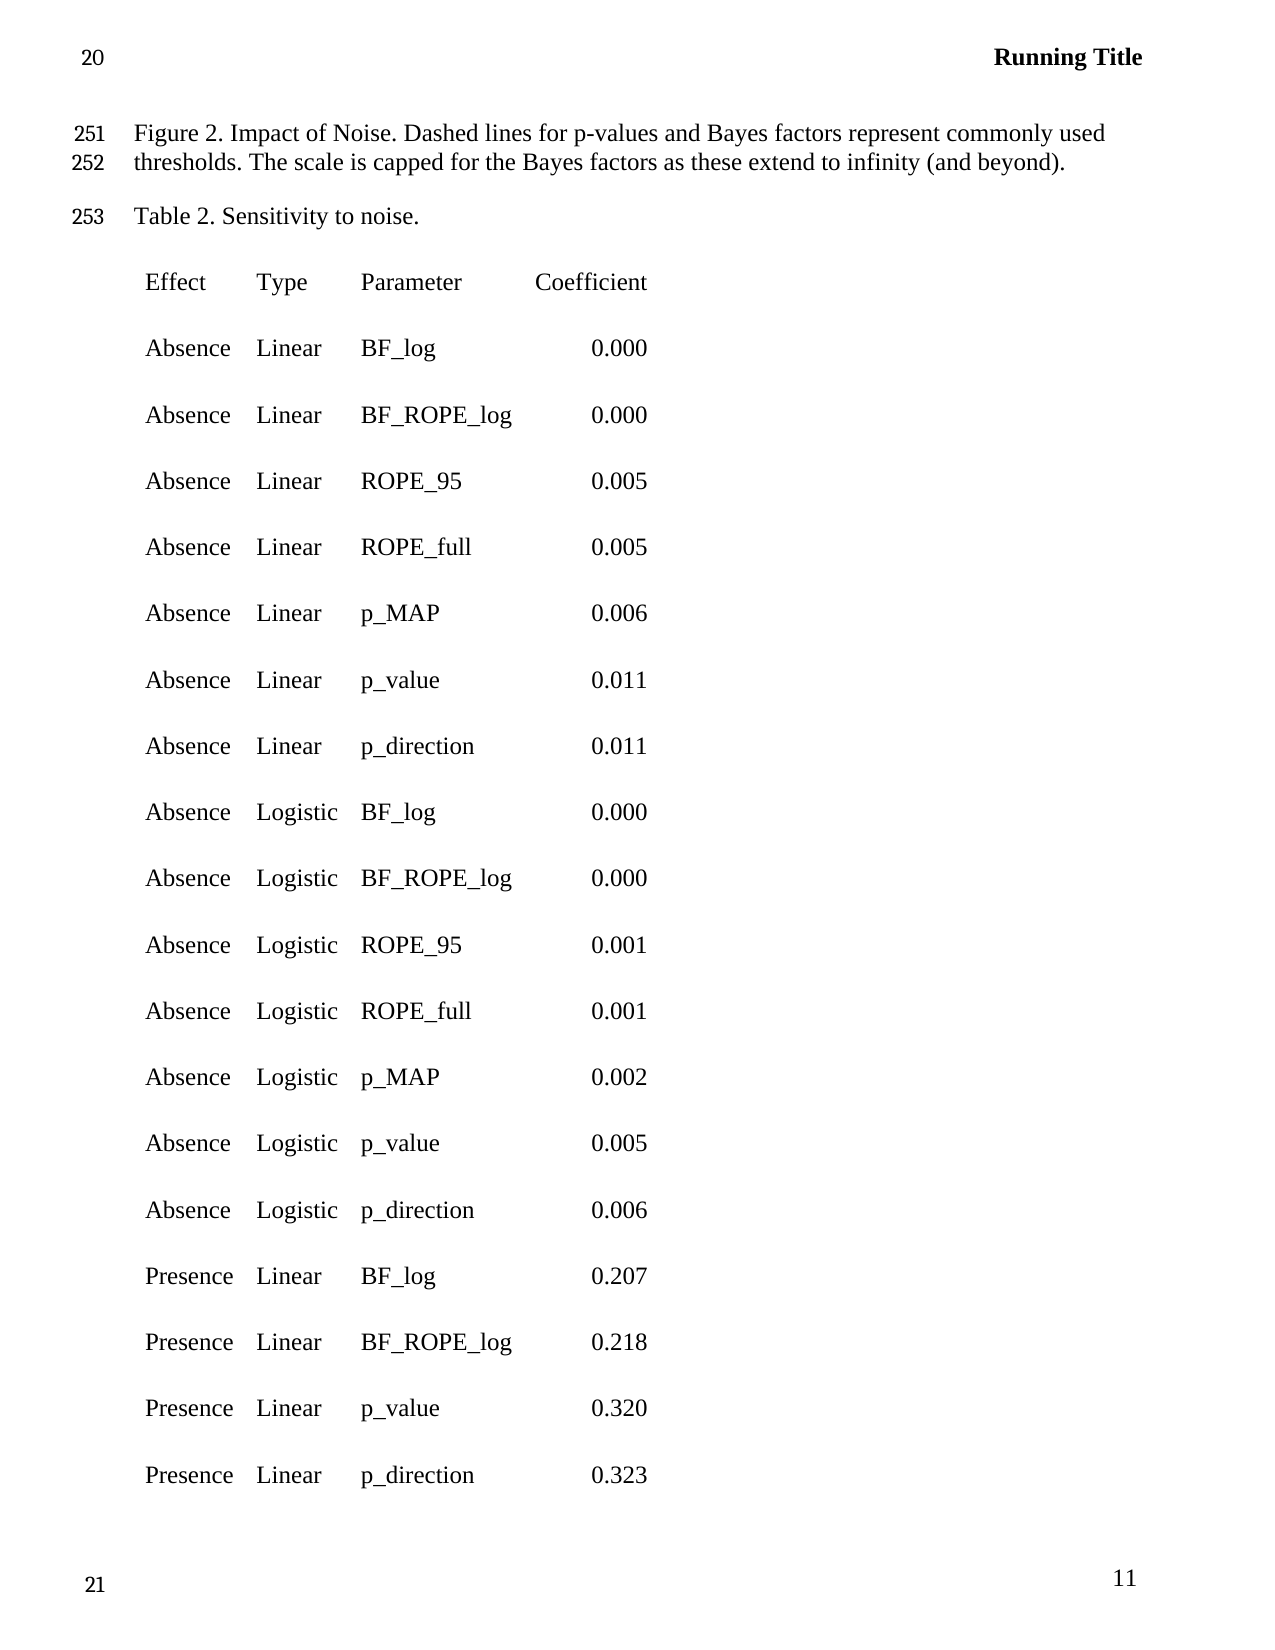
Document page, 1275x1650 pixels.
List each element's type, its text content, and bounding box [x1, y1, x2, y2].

table_cell 0.011 [523, 719, 658, 785]
table_cell p_value [349, 1381, 523, 1447]
table_cell BF_log [349, 321, 523, 387]
table_cell Linear [245, 520, 349, 586]
table_cell p_direction [349, 719, 523, 785]
table_cell Linear [245, 719, 349, 785]
table_cell Absence [134, 520, 245, 586]
table_cell Presence [134, 1249, 245, 1315]
table_cell 0.218 [523, 1315, 658, 1381]
table_cell 0.002 [523, 1050, 658, 1116]
table_cell p_direction [349, 1182, 523, 1248]
table_cell Linear [245, 454, 349, 520]
table_cell Logistic [245, 851, 349, 917]
table_cell Absence [134, 984, 245, 1050]
table_cell Logistic [245, 1050, 349, 1116]
table_cell 0.000 [523, 387, 658, 453]
table_cell ROPE_95 [349, 917, 523, 983]
table_cell Linear [245, 1249, 349, 1315]
table_cell BF_ROPE_log [349, 851, 523, 917]
table_cell p_value [349, 652, 523, 718]
table_cell 0.323 [523, 1447, 658, 1513]
table_header Effect [134, 255, 245, 321]
table_cell Linear [245, 652, 349, 718]
table_cell BF_ROPE_log [349, 387, 523, 453]
table_cell 0.005 [523, 520, 658, 586]
table_cell Presence [134, 1447, 245, 1513]
table_cell 0.000 [523, 321, 658, 387]
table_cell 0.005 [523, 1116, 658, 1182]
table_cell Absence [134, 586, 245, 652]
table_cell Logistic [245, 984, 349, 1050]
table_cell 0.005 [523, 454, 658, 520]
table_cell Linear [245, 1447, 349, 1513]
table_cell Absence [134, 454, 245, 520]
table_cell Absence [134, 1050, 245, 1116]
table_cell Linear [245, 321, 349, 387]
table_cell Absence [134, 851, 245, 917]
table_cell Logistic [245, 917, 349, 983]
table_cell ROPE_full [349, 520, 523, 586]
table_cell Absence [134, 917, 245, 983]
table_cell Absence [134, 1116, 245, 1182]
table_cell Linear [245, 387, 349, 453]
table_cell Logistic [245, 1182, 349, 1248]
table_cell 0.207 [523, 1249, 658, 1315]
text Table 2. Sensitivity to noise. [133, 201, 1152, 230]
table_cell p_MAP [349, 1050, 523, 1116]
table_cell Absence [134, 1182, 245, 1248]
table_header Type [245, 255, 349, 321]
table_cell Absence [134, 652, 245, 718]
table_cell ROPE_95 [349, 454, 523, 520]
table_cell 0.320 [523, 1381, 658, 1447]
table_cell 0.006 [523, 1182, 658, 1248]
table_cell 0.011 [523, 652, 658, 718]
table_cell Logistic [245, 1116, 349, 1182]
table_cell Presence [134, 1315, 245, 1381]
table_cell p_MAP [349, 586, 523, 652]
table_cell 0.001 [523, 984, 658, 1050]
table_cell BF_ROPE_log [349, 1315, 523, 1381]
table_cell Absence [134, 785, 245, 851]
table_cell p_value [349, 1116, 523, 1182]
table_cell Absence [134, 719, 245, 785]
table_cell 0.006 [523, 586, 658, 652]
table_cell BF_log [349, 1249, 523, 1315]
table_cell Absence [134, 387, 245, 453]
table_cell Logistic [245, 785, 349, 851]
table_cell Linear [245, 1381, 349, 1447]
table_cell Presence [134, 1381, 245, 1447]
table_cell 0.001 [523, 917, 658, 983]
table_cell BF_log [349, 785, 523, 851]
table_cell Linear [245, 1315, 349, 1381]
table_cell ROPE_full [349, 984, 523, 1050]
table_cell Absence [134, 321, 245, 387]
table_cell 0.000 [523, 785, 658, 851]
table_cell 0.000 [523, 851, 658, 917]
table_header Parameter [349, 255, 523, 321]
table_cell Linear [245, 586, 349, 652]
table_cell p_direction [349, 1447, 523, 1513]
table_header Coefficient [523, 255, 658, 321]
text Figure 2. Impact of Noise. Dashed lines for p-values and Bayes factors represent commonly used thresholds. The scale is capped for the Bayes factors as these extend to infinity (and beyond). [133, 118, 1152, 176]
